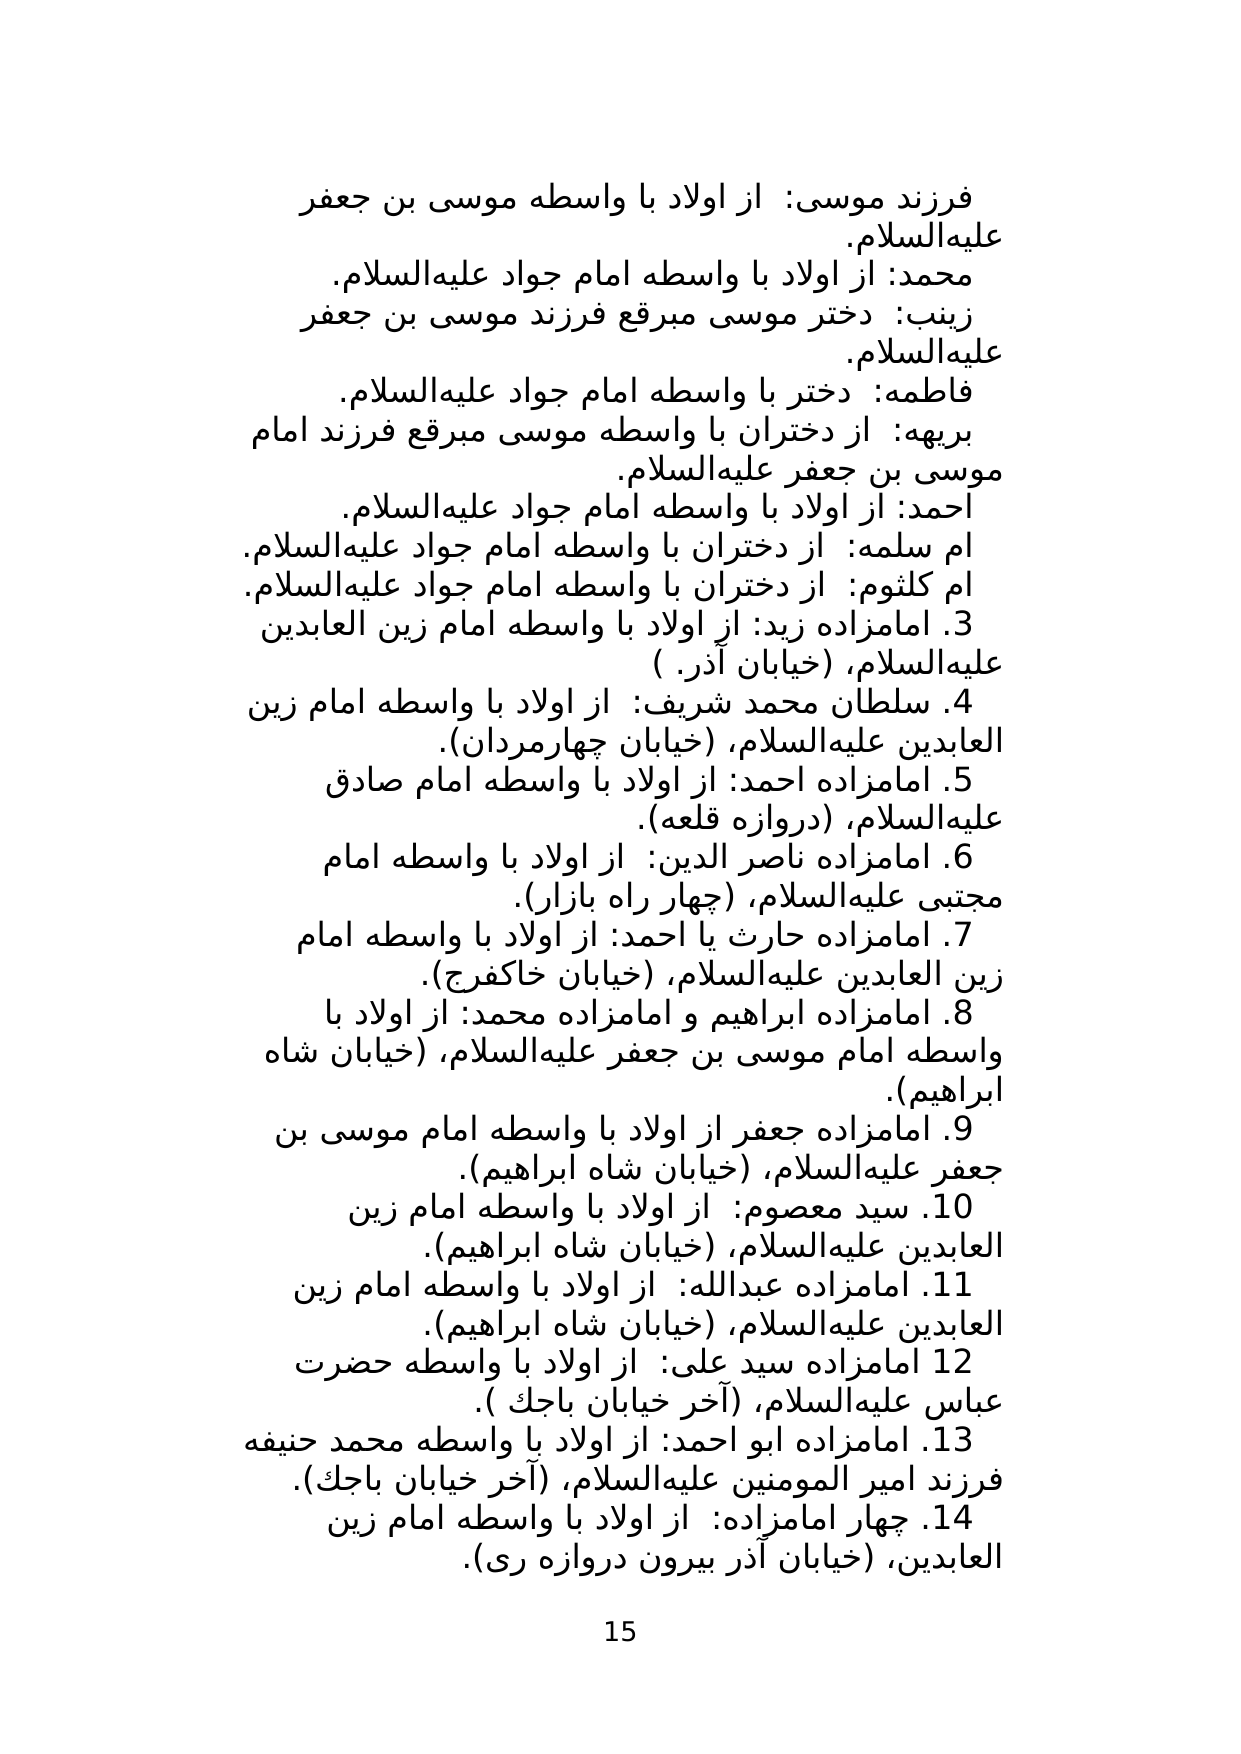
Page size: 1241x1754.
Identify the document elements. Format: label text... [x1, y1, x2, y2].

text 9. امامزاده جعفر از اولاد با واسطه امام موسى بن جعفر عليه‌السلام، (خيابان شاه ابراهيم). [236, 1110, 1004, 1187]
text احمد: از اولاد با واسطه امام جواد عليه‌السلام. [236, 488, 1004, 527]
text 4. سلطان محمد شريف: از اولاد با واسطه امام زين العابدين عليه‌السلام، (خيابان چهارمردان). [236, 682, 1004, 760]
text 13. امامزاده ابو احمد: از اولاد با واسطه محمد حنيفه فرزند امير المومنين عليه‌السلام، (آخر خيابان باجك). [236, 1421, 1004, 1498]
text 3. امامزاده زيد: از اولاد با واسطه امام زين العابدين عليه‌السلام، (خيابان آذر. ) [236, 604, 1004, 682]
text 6. امامزاده ناصر الدين: از اولاد با واسطه امام مجتبى عليه‌السلام، (چهار راه بازار). [236, 838, 1004, 915]
text 7. امامزاده حارث يا احمد: از اولاد با واسطه امام زين العابدين عليه‌السلام، (خيابان خاكفرج). [236, 915, 1004, 993]
text 11. امامزاده عبدالله: از اولاد با واسطه امام زين العابدين عليه‌السلام، (خيابان شاه ابراهيم). [236, 1265, 1004, 1343]
text زينب: دختر موسى مبرقع فرزند موسى بن جعفر عليه‌السلام. [236, 294, 1004, 371]
text 10. سيد معصوم: از اولاد با واسطه امام زين العابدين عليه‌السلام، (خيابان شاه ابراهيم). [236, 1187, 1004, 1265]
text فرزند موسى: از اولاد با واسطه موسى بن جعفر عليه‌السلام. [236, 177, 1004, 255]
text محمد: از اولاد با واسطه امام جواد عليه‌السلام. [236, 255, 1004, 294]
text فاطمه: دختر با واسطه امام جواد عليه‌السلام. [236, 371, 1004, 410]
text 12 امامزاده سيد على: از اولاد با واسطه حضرت عباس عليه‌السلام، (آخر خيابان باجك ). [236, 1343, 1004, 1421]
text بريهه: از دختران با واسطه موسى مبرقع فرزند امام موسى بن جعفر عليه‌السلام. [236, 410, 1004, 488]
text ام سلمه: از دختران با واسطه امام جواد عليه‌السلام. [236, 527, 1004, 566]
text ام كلثوم: از دختران با واسطه امام جواد عليه‌السلام. [236, 566, 1004, 604]
text 14. چهار امامزاده: از اولاد با واسطه امام زين العابدين، (خيابان آذر بيرون دروازه رى). [236, 1498, 1004, 1576]
text 8. امامزاده ابراهيم و امامزاده محمد: از اولاد با واسطه امام موسى بن جعفر عليه‌السلام، (خيابان شاه ابراهيم). [236, 993, 1004, 1110]
text 5. امامزاده احمد: از اولاد با واسطه امام صادق عليه‌السلام، (دروازه قلعه). [236, 760, 1004, 838]
